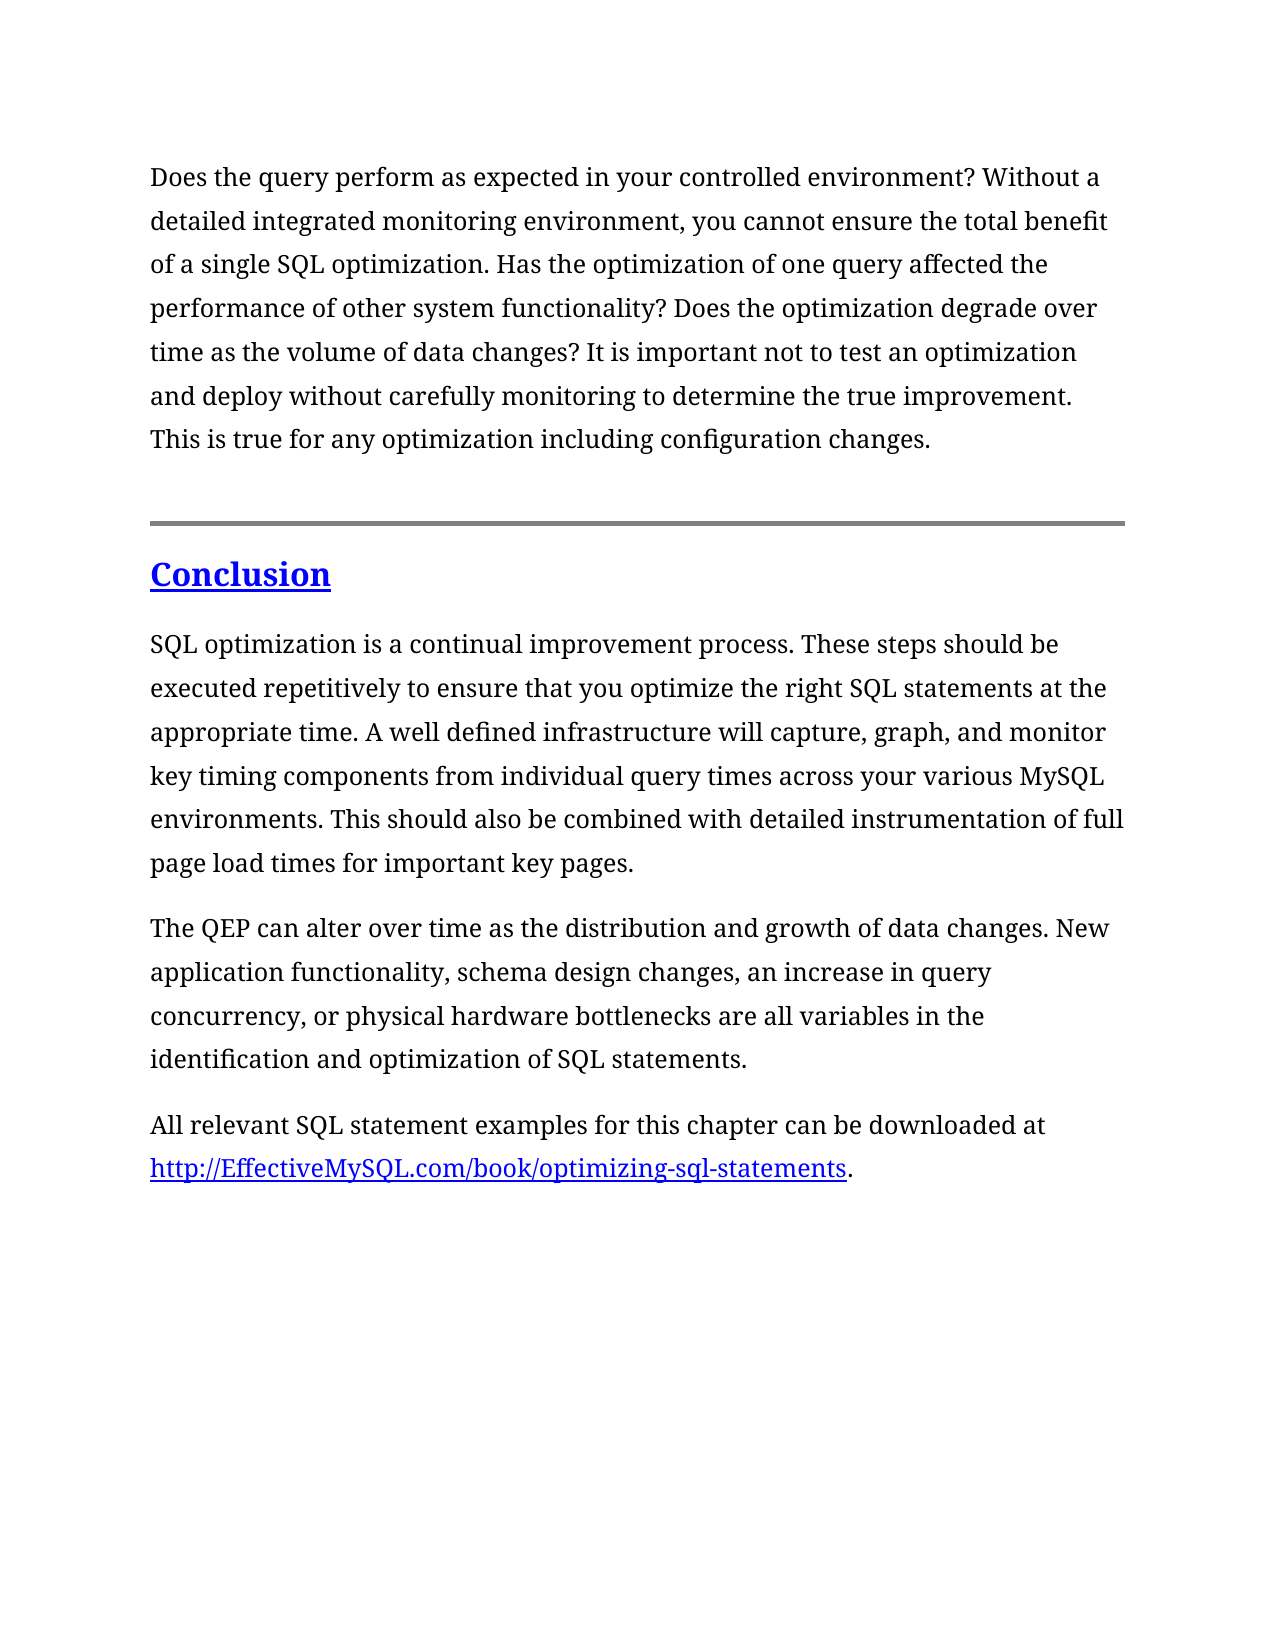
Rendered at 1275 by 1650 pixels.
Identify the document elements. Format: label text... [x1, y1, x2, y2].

text SQL optimization is a continual improvement process. These steps should be executed repetitively to ensure that you optimize the right SQL statements at the appropriate time. A well defined infrastructure will capture, graph, and monitor key timing components from individual query times across your various MySQL environments. This should also be combined with detailed instrumentation of full page load times for important key pages. [150, 617, 1125, 880]
text All relevant SQL statement examples for this chapter can be downloaded at http://EffectiveMySQL.com/book/optimizing-sql-statements. [150, 1098, 1125, 1185]
subtitle Conclusion [150, 548, 1125, 596]
text Does the query perform as expected in your controlled environment? Without a detailed integrated monitoring environment, you cannot ensure the total benefit of a single SQL optimization. Has the optimization of one query affected the performance of other system functionality? Does the optimization degrade over time as the volume of data changes? It is important not to test an optimization and deploy without carefully monitoring to determine the true improvement. This is true for any optimization including configuration changes. [150, 150, 1125, 456]
text The QEP can alter over time as the distribution and growth of data changes. New application functionality, schema design changes, an increase in query concurrency, or physical hardware bottlenecks are all variables in the identification and optimization of SQL statements. [150, 901, 1125, 1076]
